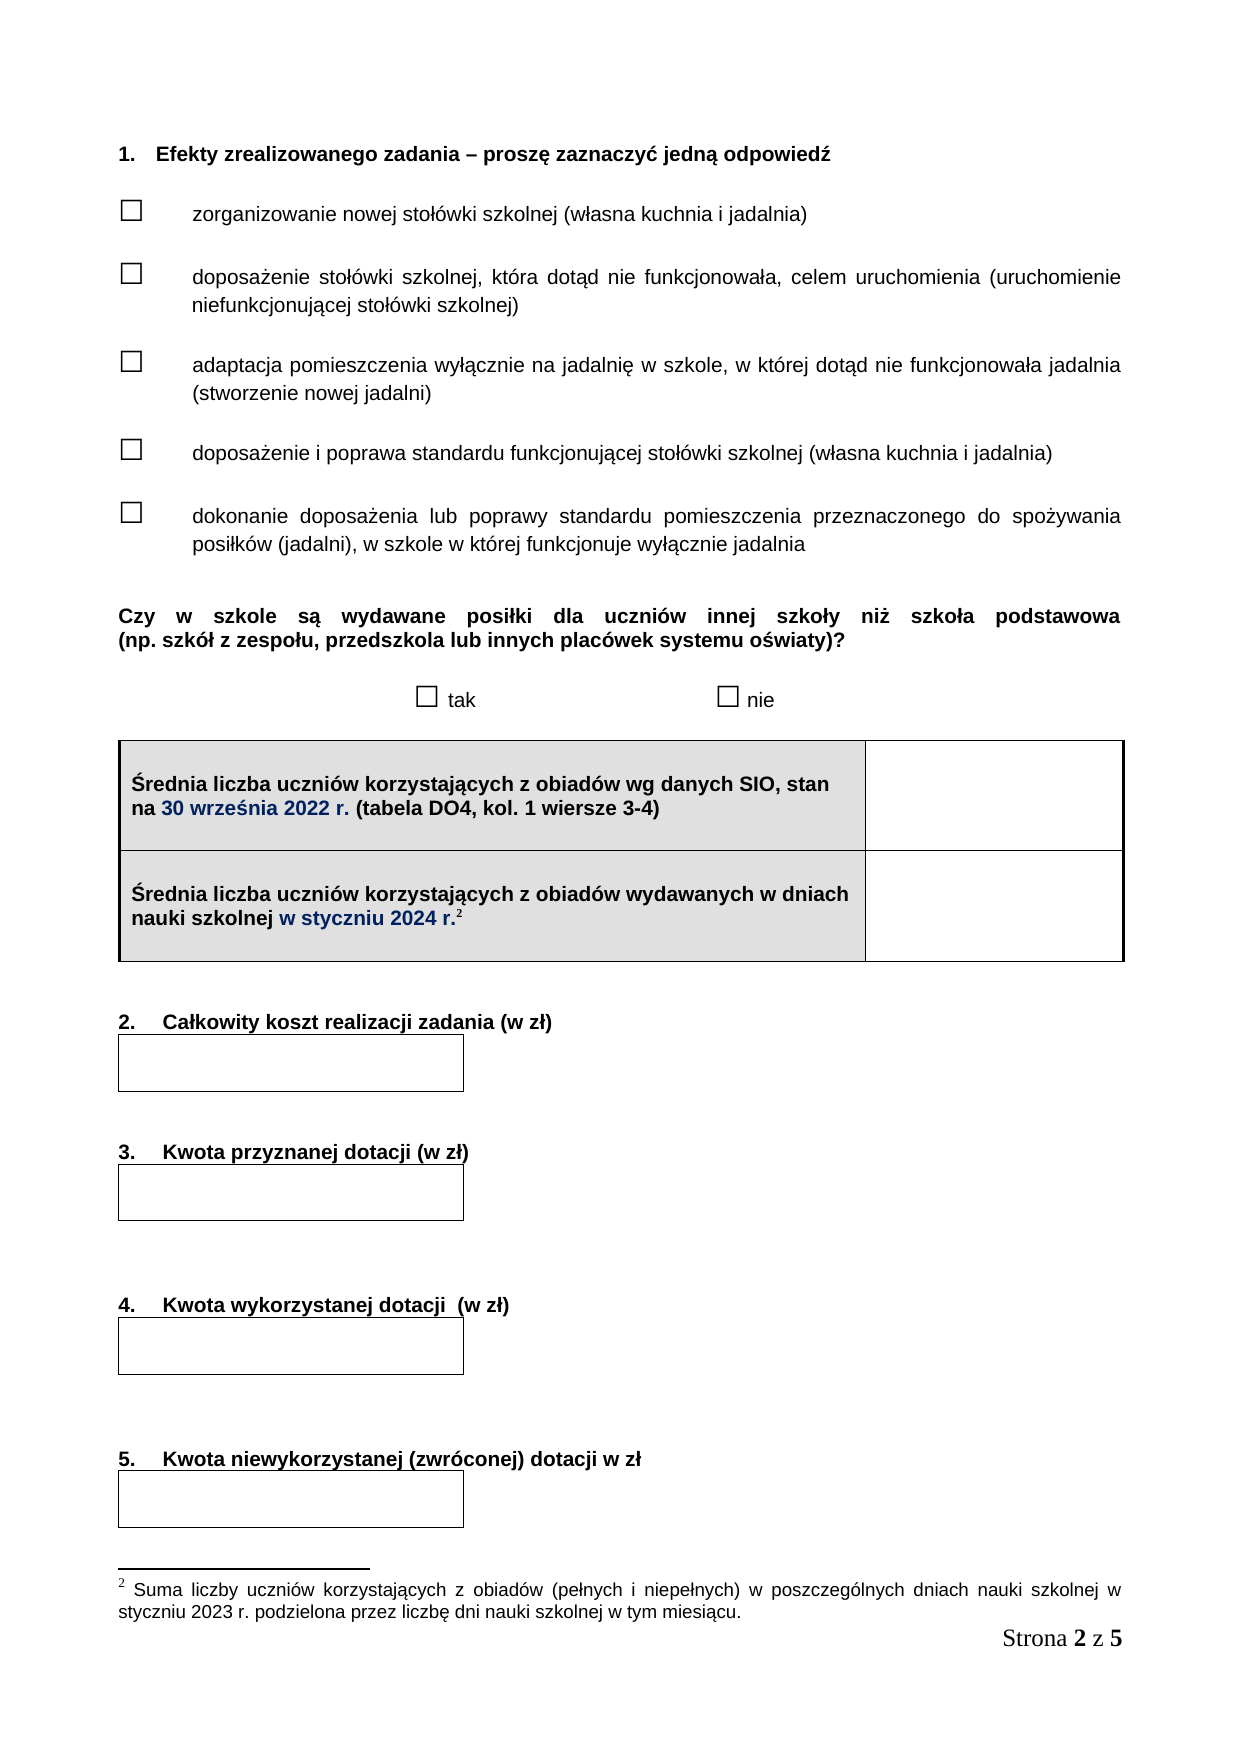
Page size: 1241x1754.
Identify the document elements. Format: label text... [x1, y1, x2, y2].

text doposażenie stołówki szkolnej, która dotąd nie funkcjonowała, celem uruchomienia (uruchomienie niefunkcjonującej stołówki szkolnej) [118, 254, 1122, 317]
text tak nie [340, 676, 1122, 716]
list Efekty zrealizowanego zadania – proszę zaznaczyć jedną odpowiedź [118, 142, 1122, 166]
table_header [119, 1471, 463, 1527]
text Czy w szkole są wydawane posiłki dla uczniów innej szkoły niż szkoła podstawowa (np. szkół z zespołu, przedszkola lub innych placówek systemu oświaty)? [118, 604, 1122, 652]
table_header [119, 1165, 463, 1220]
table_header [866, 741, 1122, 850]
table_cell Średnia liczba uczniów korzystających z obiadów wydawanych w dniach nauki szkolnej w styczniu 2024 r. [121, 851, 865, 961]
text zorganizowanie nowej stołówki szkolnej (własna kuchnia i jadalnia) [118, 190, 1122, 230]
list Całkowity koszt realizacji zadania (w zł) [118, 1010, 1122, 1034]
table_header Średnia liczba uczniów korzystających z obiadów wg danych SIO, stan na 30 września 2022 r. (tabela DO4, kol. 1 wiersze 3-4) [121, 741, 865, 850]
table_header [119, 1318, 463, 1373]
table_header [119, 1035, 463, 1091]
text adaptacja pomieszczenia wyłącznie na jadalnię w szkole, w której dotąd nie funkcjonowała jadalnia (stworzenie nowej jadalni) [118, 341, 1122, 405]
list Kwota wykorzystanej dotacji (w zł) [118, 1293, 1122, 1317]
list Kwota przyznanej dotacji (w zł) [118, 1139, 1122, 1163]
text dokonanie doposażenia lub poprawy standardu pomieszczenia przeznaczonego do spożywania posiłków (jadalni), w szkole w której funkcjonuje wyłącznie jadalnia [118, 492, 1122, 556]
table_cell [866, 851, 1122, 961]
list Kwota niewykorzystanej (zwróconej) dotacji w zł [118, 1446, 1122, 1470]
text doposażenie i poprawa standardu funkcjonującej stołówki szkolnej (własna kuchnia i jadalnia) [118, 429, 1122, 468]
